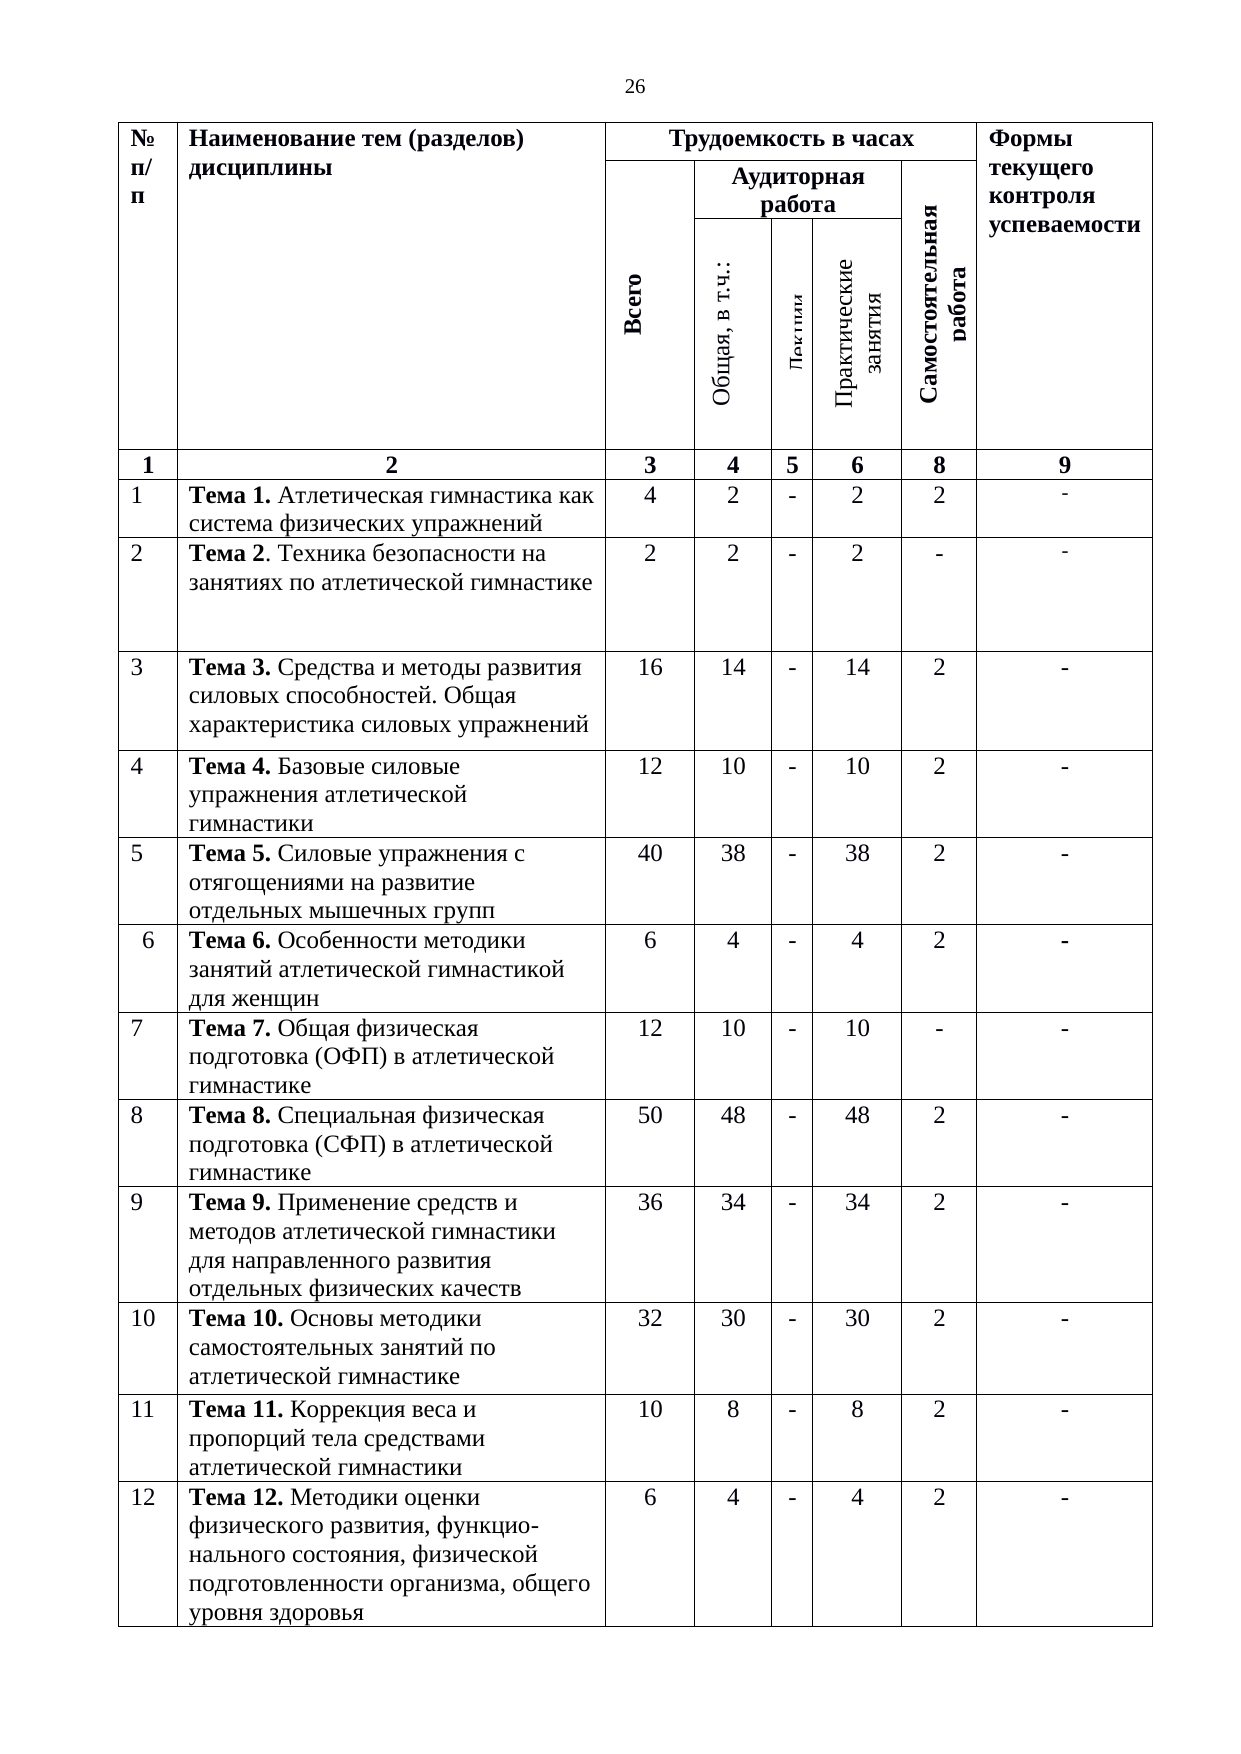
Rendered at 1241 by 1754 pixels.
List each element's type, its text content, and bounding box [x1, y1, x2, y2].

table_cell 2 [902, 1482, 976, 1626]
table_cell 2 [902, 1303, 976, 1393]
table_cell Аудиторная работа [695, 161, 901, 218]
table_cell 8 [902, 450, 976, 479]
table_cell Тема 12. Методики оценки физического развития, функционального состояния, физической подготовленности организма, общего уровня здоровья [178, 1482, 605, 1626]
table_cell - [772, 1482, 812, 1626]
table_cell - [772, 1100, 812, 1186]
table_cell 8 [813, 1395, 901, 1481]
table_cell Лекции [772, 219, 812, 449]
table_cell 2 [902, 1187, 976, 1302]
table_cell Всего [606, 161, 694, 449]
table_cell 40 [606, 838, 694, 924]
table_cell 12 [606, 1013, 694, 1099]
table_cell - [977, 1303, 1152, 1393]
table_cell 10 [813, 751, 901, 837]
table_cell 2 [902, 1395, 976, 1481]
table_cell 12 [606, 751, 694, 837]
table_cell 4 [119, 751, 177, 837]
table_cell 2 [902, 838, 976, 924]
table_cell 6 [813, 450, 901, 479]
table_cell Тема 8. Специальная физическая подготовка (СФП) в атлетической гимнастике [178, 1100, 605, 1186]
table_cell Тема 10. Основы методики самостоятельных занятий по атлетической гимнастике [178, 1303, 605, 1393]
table_cell 14 [813, 652, 901, 750]
table_cell - [772, 1303, 812, 1393]
table_cell - [977, 1100, 1152, 1186]
table_cell 4 [813, 925, 901, 1012]
table_cell - [977, 838, 1152, 924]
table_cell 50 [606, 1100, 694, 1186]
table_cell Тема 11. Коррекция веса и пропорций тела средствами атлетической гимнастики [178, 1395, 605, 1481]
table_cell - [772, 925, 812, 1012]
table_cell 3 [606, 450, 694, 479]
table_cell 3 [119, 652, 177, 750]
table_cell 6 [119, 925, 177, 1012]
table_cell 14 [695, 652, 771, 750]
table_cell 38 [695, 838, 771, 924]
table_cell 48 [813, 1100, 901, 1186]
table_cell 2 [695, 538, 771, 651]
table_cell 34 [695, 1187, 771, 1302]
table_cell - [977, 925, 1152, 1012]
table_cell - [772, 1187, 812, 1302]
table_cell Тема 4. Базовые силовые упражнения атлетической гимнастики [178, 751, 605, 837]
table_cell - [772, 751, 812, 837]
table_header Наименование тем (разделов) дисциплины [178, 123, 605, 449]
table_cell 2 [813, 538, 901, 651]
table_cell 10 [813, 1013, 901, 1099]
table_cell - [902, 538, 976, 651]
table_cell 4 [813, 1482, 901, 1626]
table_cell - [977, 652, 1152, 750]
table_header Трудоемкость в часах [606, 123, 976, 160]
table_cell 30 [813, 1303, 901, 1393]
table_cell 2 [606, 538, 694, 651]
table_cell Тема 1. Атлетическая гимнастика как система физических упражнений [178, 480, 605, 537]
table_cell Самостоятельная работа [902, 161, 976, 449]
table_cell 2 [695, 480, 771, 537]
table_cell 12 [119, 1482, 177, 1626]
table_cell 10 [119, 1303, 177, 1393]
table_cell 2 [902, 925, 976, 1012]
table_cell - [977, 1395, 1152, 1481]
table_cell - [772, 838, 812, 924]
table_cell 2 [902, 1100, 976, 1186]
table_cell Тема 6. Особенности методики занятий атлетической гимнастикой для женщин [178, 925, 605, 1012]
table_cell 10 [695, 1013, 771, 1099]
table_cell 11 [119, 1395, 177, 1481]
table_cell 10 [695, 751, 771, 837]
table_cell - [772, 1013, 812, 1099]
table_cell 32 [606, 1303, 694, 1393]
table_cell 2 [813, 480, 901, 537]
table_cell 7 [119, 1013, 177, 1099]
table_cell Практические занятия [813, 219, 901, 449]
table_cell 5 [772, 450, 812, 479]
table_cell - [977, 1013, 1152, 1099]
table_cell 30 [695, 1303, 771, 1393]
table_cell 2 [902, 480, 976, 537]
table_cell - [977, 1482, 1152, 1626]
table_cell 2 [178, 450, 605, 479]
table_header № п/п [119, 123, 177, 449]
table_cell - [772, 538, 812, 651]
table_cell 1 [119, 450, 177, 479]
table_cell - [977, 1187, 1152, 1302]
table_cell 8 [695, 1395, 771, 1481]
table_cell 2 [902, 751, 976, 837]
table_header Формы текущего контроля успеваемости [977, 123, 1152, 449]
table_cell 6 [606, 1482, 694, 1626]
table_cell - [772, 480, 812, 537]
table_cell - [977, 751, 1152, 837]
table_cell 38 [813, 838, 901, 924]
table_cell 1 [119, 480, 177, 537]
table_cell 10 [606, 1395, 694, 1481]
table_cell - [977, 480, 1152, 537]
table_cell Общая, в т.ч.: [695, 219, 771, 449]
table_cell 34 [813, 1187, 901, 1302]
table_cell Тема 2. Техника безопасности на занятиях по атлетической гимнастике [178, 538, 605, 651]
table_cell 9 [977, 450, 1152, 479]
table_cell - [977, 538, 1152, 651]
table_cell - [772, 652, 812, 750]
table_cell - [902, 1013, 976, 1099]
table_cell Тема 5. Силовые упражнения с отягощениями на развитие отдельных мышечных групп [178, 838, 605, 924]
table_cell 4 [695, 450, 771, 479]
table_cell 48 [695, 1100, 771, 1186]
table_cell 2 [902, 652, 976, 750]
table_cell - [772, 1395, 812, 1481]
table_cell Тема 9. Применение средств и методов атлетической гимнастики для направленного развития отдельных физических качеств [178, 1187, 605, 1302]
table_cell 36 [606, 1187, 694, 1302]
table_cell 4 [695, 1482, 771, 1626]
table_cell 9 [119, 1187, 177, 1302]
table_cell 16 [606, 652, 694, 750]
table_cell 4 [695, 925, 771, 1012]
table_cell 5 [119, 838, 177, 924]
table_cell 8 [119, 1100, 177, 1186]
table_cell Тема 7. Общая физическая подготовка (ОФП) в атлетической гимнастике [178, 1013, 605, 1099]
table_cell 6 [606, 925, 694, 1012]
table_cell 4 [606, 480, 694, 537]
table_cell Тема 3. Средства и методы развития силовых способностей. Общая характеристика силовых упражнений [178, 652, 605, 750]
table_cell 2 [119, 538, 177, 651]
